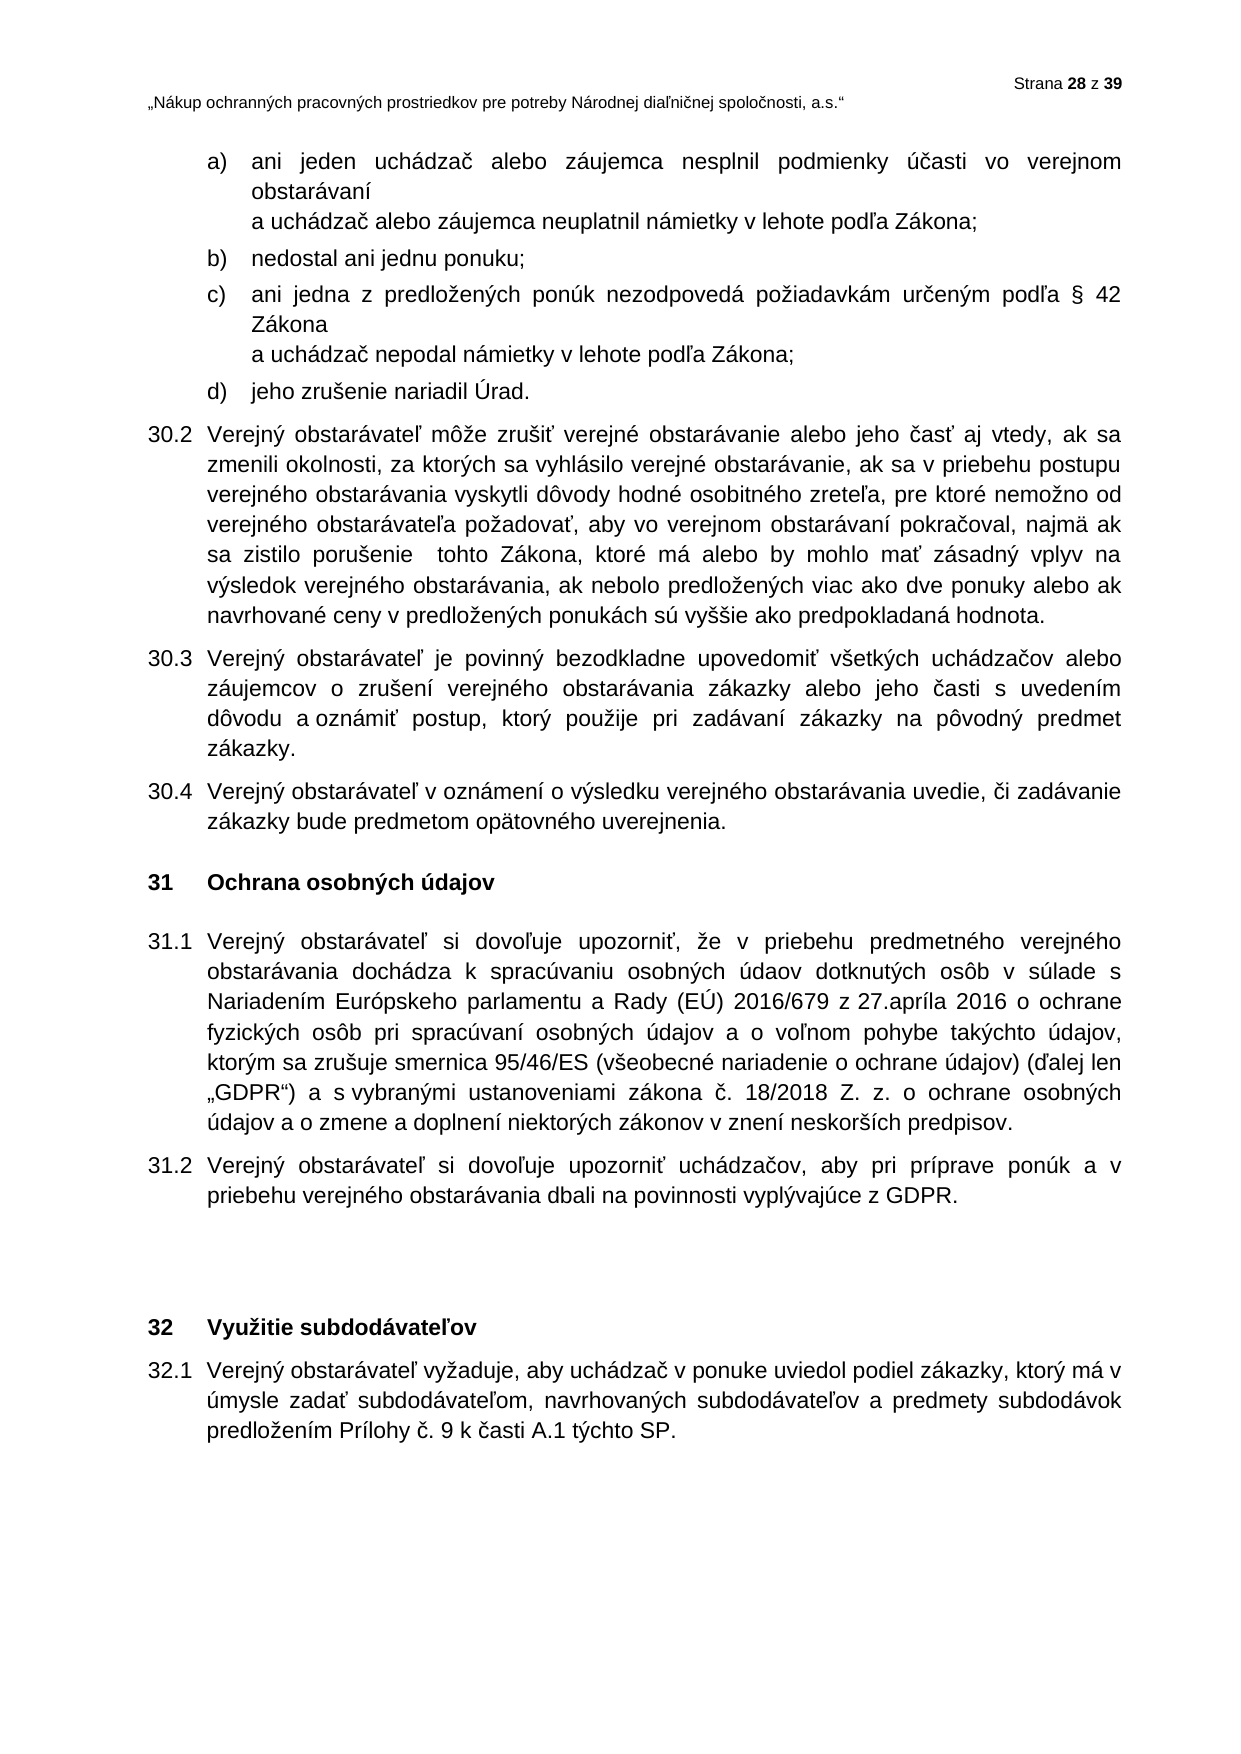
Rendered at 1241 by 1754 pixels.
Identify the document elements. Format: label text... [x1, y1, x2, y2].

subtitle Ochrana osobných údajov [148, 868, 1122, 895]
list jeho zrušenie nariadil Úrad. [207, 378, 1122, 404]
list Verejný obstarávateľ v oznámení o výsledku verejného obstarávania uvedie, či zadávanie zákazky bude predmetom opätovného uverejnenia. [148, 778, 1122, 834]
list Verejný obstarávateľ je povinný bezodkladne upovedomiť všetkých uchádzačov alebo záujemcov o zrušení verejného obstarávania zákazky alebo jeho časti s uvedením dôvodu a oznámiť postup, ktorý použije pri zadávaní zákazky na pôvodný predmet zákazky. [148, 644, 1122, 762]
list ani jeden uchádzač alebo záujemca nesplnil podmienky účasti vo verejnom obstarávaní a uchádzač alebo záujemca neuplatnil námietky v lehote podľa Zákona; [207, 148, 1122, 234]
list ani jedna z predložených ponúk nezodpovedá požiadavkám určeným podľa § 42 Zákona a uchádzač nepodal námietky v lehote podľa Zákona; [207, 281, 1122, 368]
text 31.2 Verejný obstarávateľ si dovoľuje upozorniť uchádzačov, aby pri príprave ponúk a v priebehu verejného obstarávania dbali na povinnosti vyplývajúce z GDPR. [148, 1152, 1122, 1208]
text 31.1 Verejný obstarávateľ si dovoľuje upozorniť, že v priebehu predmetného verejného obstarávania dochádza k spracúvaniu osobných údaov dotknutých osôb v súlade s Nariadením Európskeho parlamentu a Rady (EÚ) 2016/679 z 27.apríla 2016 o ochrane fyzických osôb pri spracúvaní osobných údajov a o voľnom pohybe takýchto údajov, ktorým sa zrušuje smernica 95/46/ES (všeobecné nariadenie o ochrane údajov) (ďalej len „GDPR“) a s vybranými ustanoveniami zákona č. 18/2018 Z. z. o ochrane osobných údajov a o zmene a doplnení niektorých zákonov v znení neskorších predpisov. [148, 928, 1122, 1136]
list nedostal ani jednu ponuku; [207, 244, 1122, 271]
text 32 Využitie subdodávateľov [148, 1314, 1122, 1341]
list Verejný obstarávateľ môže zrušiť verejné obstarávanie alebo jeho časť aj vtedy, ak sa zmenili okolnosti, za ktorých sa vyhlásilo verejné obstarávanie, ak sa v priebehu postupu verejného obstarávania vyskytli dôvody hodné osobitného zreteľa, pre ktoré nemožno od verejného obstarávateľa požadovať, aby vo verejnom obstarávaní pokračoval, najmä ak sa zistilo porušenie tohto Zákona, ktoré má alebo by mohlo mať zásadný vplyv na výsledok verejného obstarávania, ak nebolo predložených viac ako dve ponuky alebo ak navrhované ceny v predložených ponukách sú vyššie ako predpokladaná hodnota. [148, 421, 1122, 628]
text 32.1 Verejný obstarávateľ vyžaduje, aby uchádzač v ponuke uviedol podiel zákazky, ktorý má v úmysle zadať subdodávateľom, navrhovaných subdodávateľov a predmety subdodávok predložením Prílohy č. 9 k časti A.1 týchto SP. [148, 1357, 1122, 1444]
